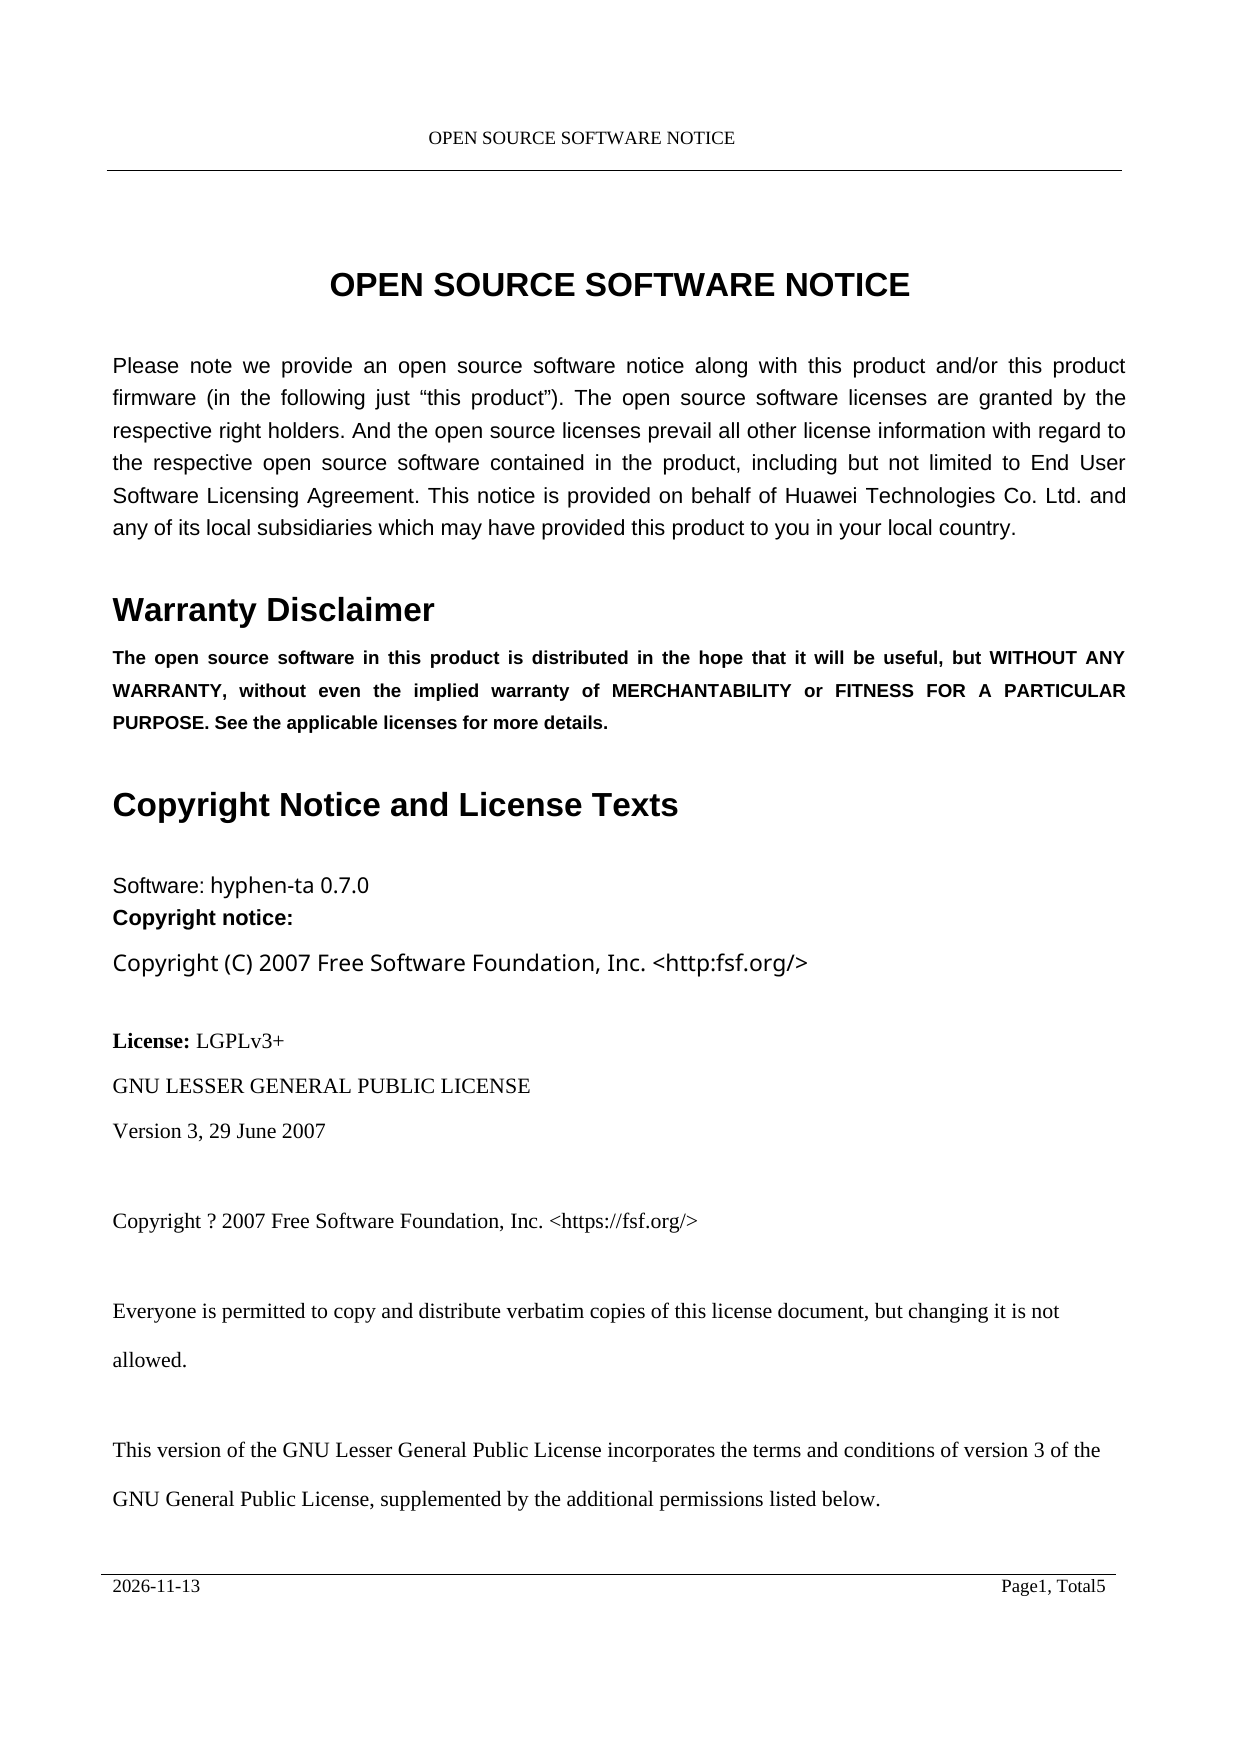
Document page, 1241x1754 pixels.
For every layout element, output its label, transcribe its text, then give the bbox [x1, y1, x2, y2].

text Software: hyphen-ta 0.7.0 [112, 869, 1128, 901]
text License: LGPLv3+ [112, 1024, 1128, 1057]
text Copyright Notice and License Texts [112, 771, 1128, 836]
text This version of the GNU Lesser General Public License incorporates the terms and conditions of version 3 of the GNU General Public License, supplemented by the additional permissions listed below. [112, 1434, 1128, 1515]
text Please note we provide an open source software notice along with this product and/or this product firmware (in the following just “this product”). The open source software licenses are granted by the respective right holders. And the open source licenses prevail all other license information with regard to the respective open source software contained in the product, including but not limited to End User Software Licensing Agreement. This notice is provided on behalf of Huawei Technologies Co. Ltd. and any of its local subsidiaries which may have provided this product to you in your local country. [112, 349, 1128, 544]
text GNU LESSER GENERAL PUBLIC LICENSE [112, 1069, 1128, 1102]
text OPEN SOURCE SOFTWARE NOTICE [112, 251, 1128, 316]
text The open source software in this product is distributed in the hope that it will be useful, but WITHOUT ANY WARRANTY, without even the implied warranty of MERCHANTABILITY or FITNESS FOR A PARTICULAR PURPOSE. See the applicable licenses for more details. [112, 641, 1128, 739]
text Copyright ? 2007 Free Software Foundation, Inc. <https://fsf.org/> [112, 1204, 1128, 1237]
text Copyright (C) 2007 Free Software Foundation, Inc. <http:fsf.org/> [112, 947, 1128, 979]
text Everyone is permitted to copy and distribute verbatim copies of this license document, but changing it is not allowed. [112, 1295, 1128, 1376]
text Warranty Disclaimer [112, 576, 1128, 641]
text Version 3, 29 June 2007 [112, 1114, 1128, 1147]
text Copyright notice: [112, 901, 1128, 934]
